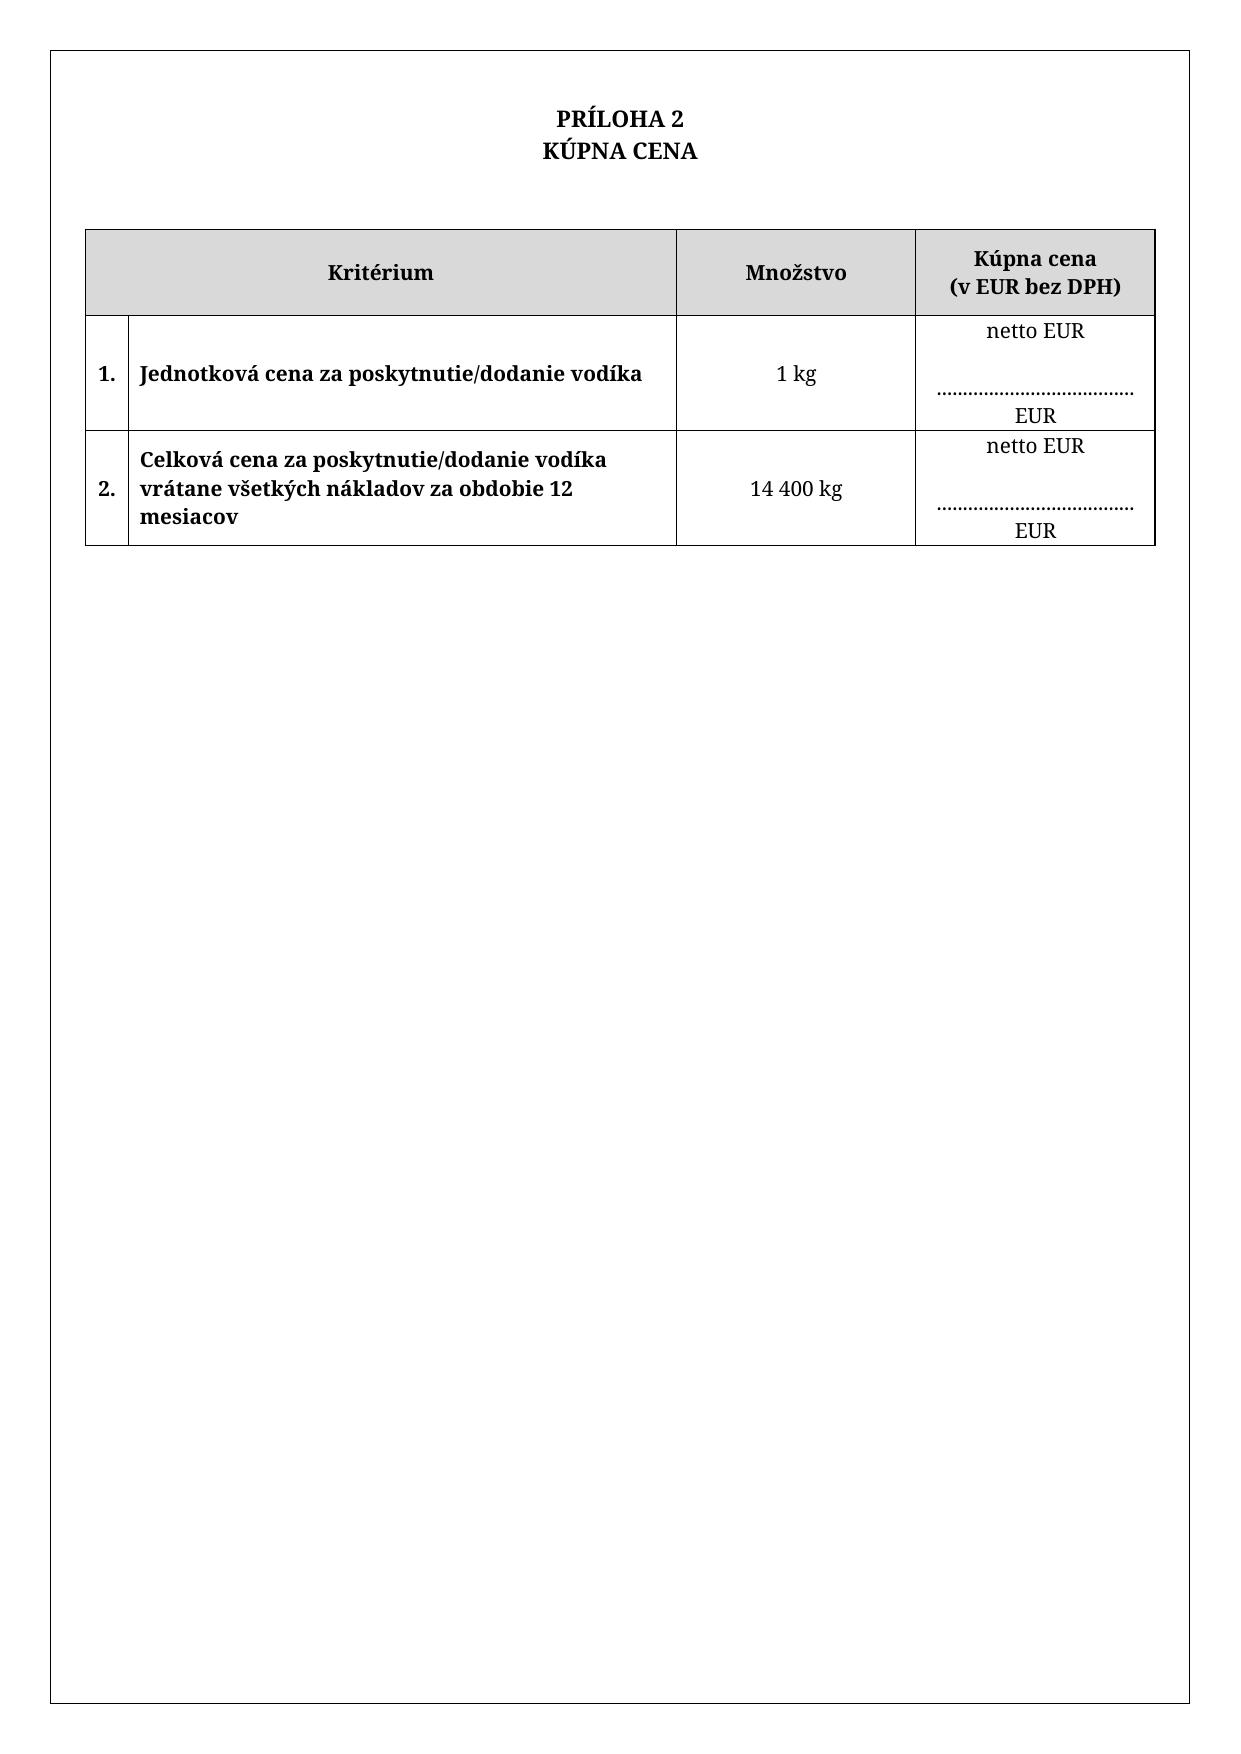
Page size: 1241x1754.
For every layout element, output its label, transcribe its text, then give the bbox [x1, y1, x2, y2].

text KÚPNA CENA [118, 135, 1122, 166]
table_cell Celková cena za poskytnutie/dodanie vodíka vrátane všetkých nákladov za obdobie 12 mesiacov [129, 431, 676, 545]
table_cell 1 kg [677, 316, 915, 430]
table_cell 14 400 kg [677, 431, 915, 545]
table_header Množstvo [677, 230, 915, 315]
table_cell netto EUR ...................................... EUR [916, 316, 1154, 430]
table_header Kúpna cena (v EUR bez DPH) [916, 230, 1154, 315]
table_header Kritérium [86, 230, 676, 315]
table_cell netto EUR ...................................... EUR [916, 431, 1154, 545]
text PRÍLOHA 2 [118, 103, 1122, 135]
table_cell 1. [86, 316, 128, 430]
table_cell 2. [86, 431, 128, 545]
table_cell Jednotková cena za poskytnutie/dodanie vodíka [129, 316, 676, 430]
